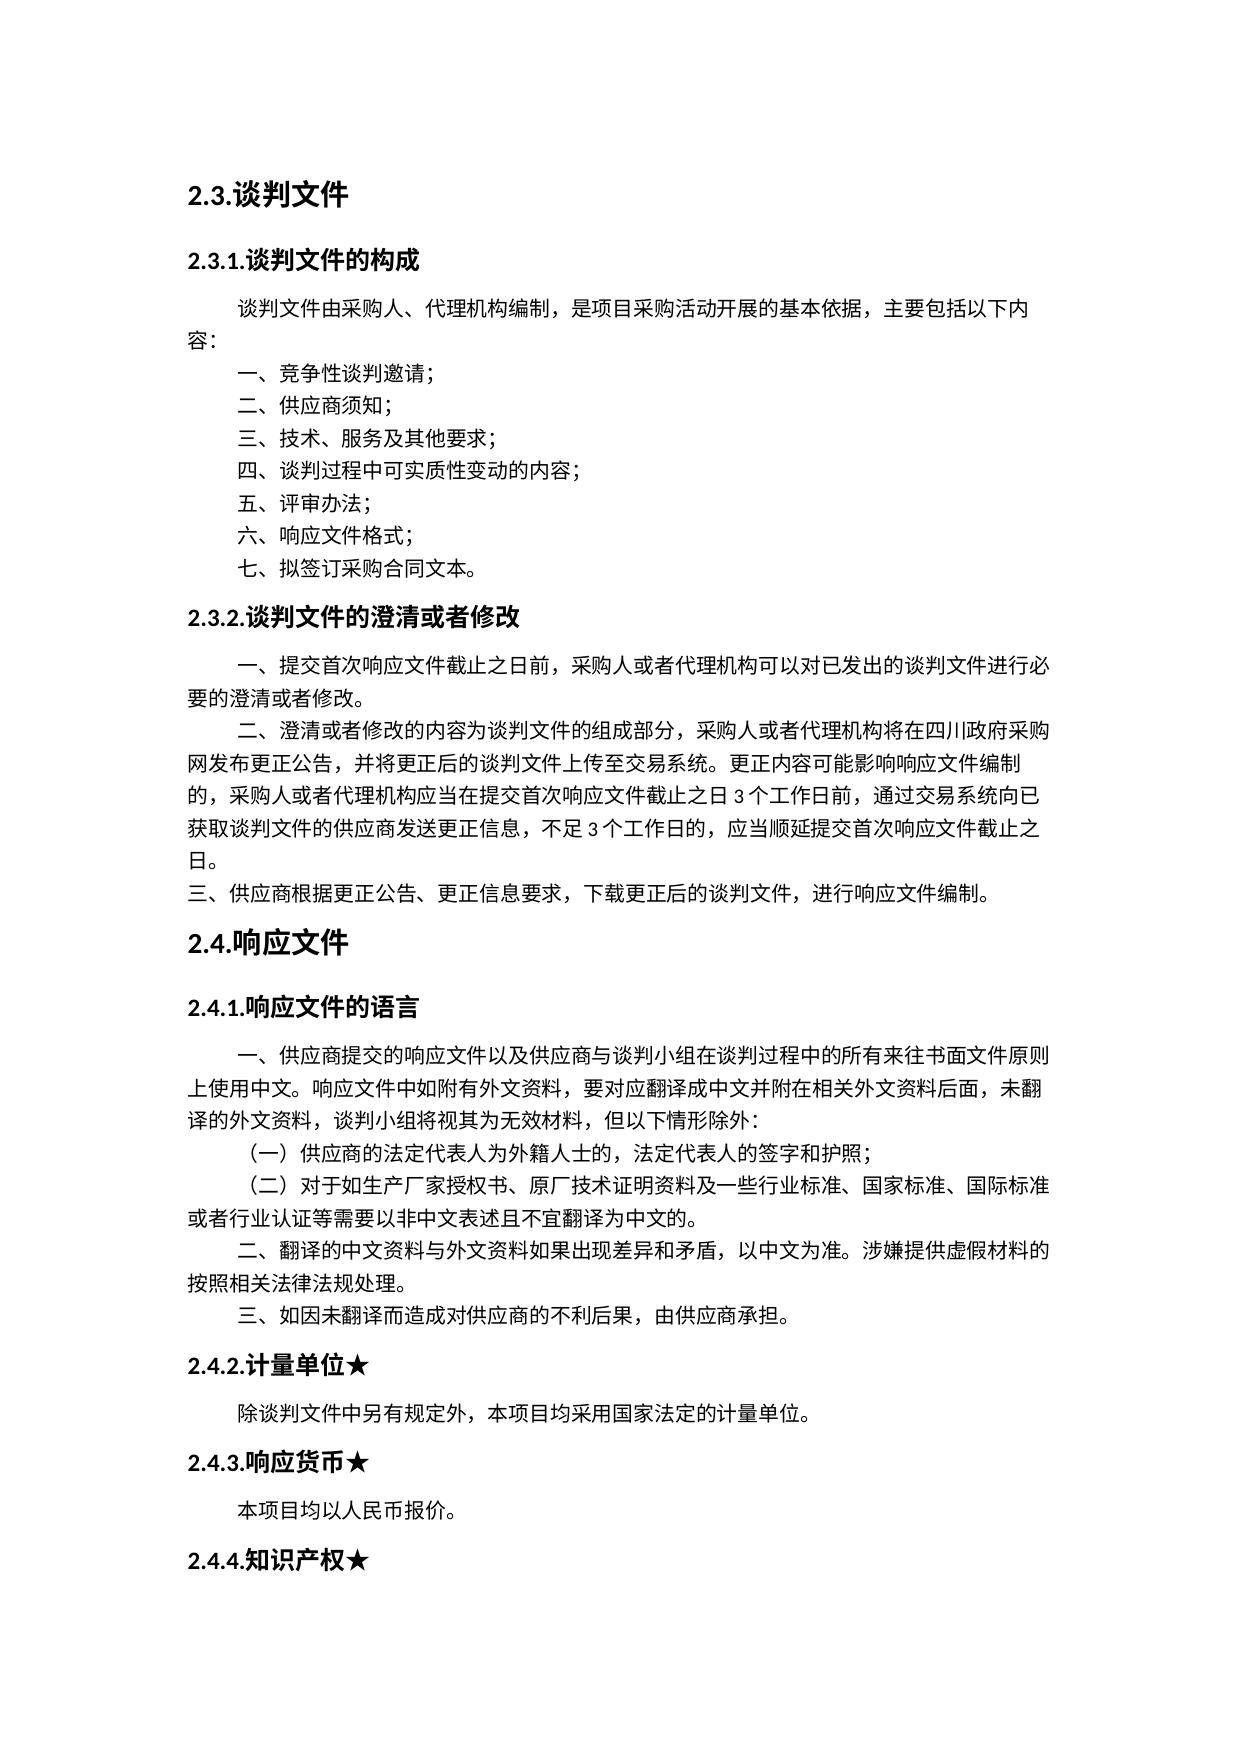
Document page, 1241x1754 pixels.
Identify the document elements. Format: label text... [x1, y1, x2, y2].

text 二、供应商须知； [187, 389, 1053, 422]
text （一）供应商的法定代表人为外籍人士的，法定代表人的签字和护照； [187, 1137, 1053, 1169]
text 五、评审办法； [187, 487, 1053, 519]
text 一、竞争性谈判邀请； [187, 357, 1053, 389]
text 二、翻译的中文资料与外文资料如果出现差异和矛盾，以中文为准。涉嫌提供虚假材料的按照相关法律法规处理。 [187, 1234, 1053, 1299]
text 除谈判文件中另有规定外，本项目均采用国家法定的计量单位。 [187, 1397, 1053, 1429]
text （二）对于如生产厂家授权书、原厂技术证明资料及一些行业标准、国家标准、国际标准或者行业认证等需要以非中文表述且不宜翻译为中文的。 [187, 1169, 1053, 1234]
text 四、谈判过程中可实质性变动的内容； [187, 454, 1053, 487]
text 一、供应商提交的响应文件以及供应商与谈判小组在谈判过程中的所有来往书面文件原则上使用中文。响应文件中如附有外文资料，要对应翻译成中文并附在相关外文资料后面，未翻译的外文资料，谈判小组将视其为无效材料，但以下情形除外： [187, 1039, 1053, 1137]
text 三、技术、服务及其他要求； [187, 422, 1053, 454]
text 2.4.3.响应货币★ [187, 1429, 1053, 1494]
text 本项目均以人民币报价。 [187, 1494, 1053, 1527]
text 2.4.1.响应文件的语言 [187, 974, 1053, 1039]
text 2.4.2.计量单位★ [187, 1332, 1053, 1397]
text 六、响应文件格式； [187, 519, 1053, 552]
text 2.4.响应文件 [187, 909, 1053, 974]
text 谈判文件由采购人、代理机构编制，是项目采购活动开展的基本依据，主要包括以下内容： [187, 292, 1053, 357]
text 2.3.2.谈判文件的澄清或者修改 [187, 584, 1053, 649]
text 2.4.4.知识产权★ [187, 1527, 1053, 1592]
text 一、提交首次响应文件截止之日前，采购人或者代理机构可以对已发出的谈判文件进行必要的澄清或者修改。 [187, 649, 1053, 714]
text 三、供应商根据更正公告、更正信息要求，下载更正后的谈判文件，进行响应文件编制。 [187, 877, 1053, 909]
text 2.3.谈判文件 [187, 162, 1053, 227]
text 三、如因未翻译而造成对供应商的不利后果，由供应商承担。 [187, 1299, 1053, 1332]
text 七、拟签订采购合同文本。 [187, 552, 1053, 584]
text 二、澄清或者修改的内容为谈判文件的组成部分，采购人或者代理机构将在四川政府采购网发布更正公告，并将更正后的谈判文件上传至交易系统。更正内容可能影响响应文件编制的，采购人或者代理机构应当在提交首次响应文件截止之日3个工作日前，通过交易系统向已获取谈判文件的供应商发送更正信息，不足3个工作日的，应当顺延提交首次响应文件截止之日。 [187, 714, 1053, 877]
text 2.3.1.谈判文件的构成 [187, 227, 1053, 292]
